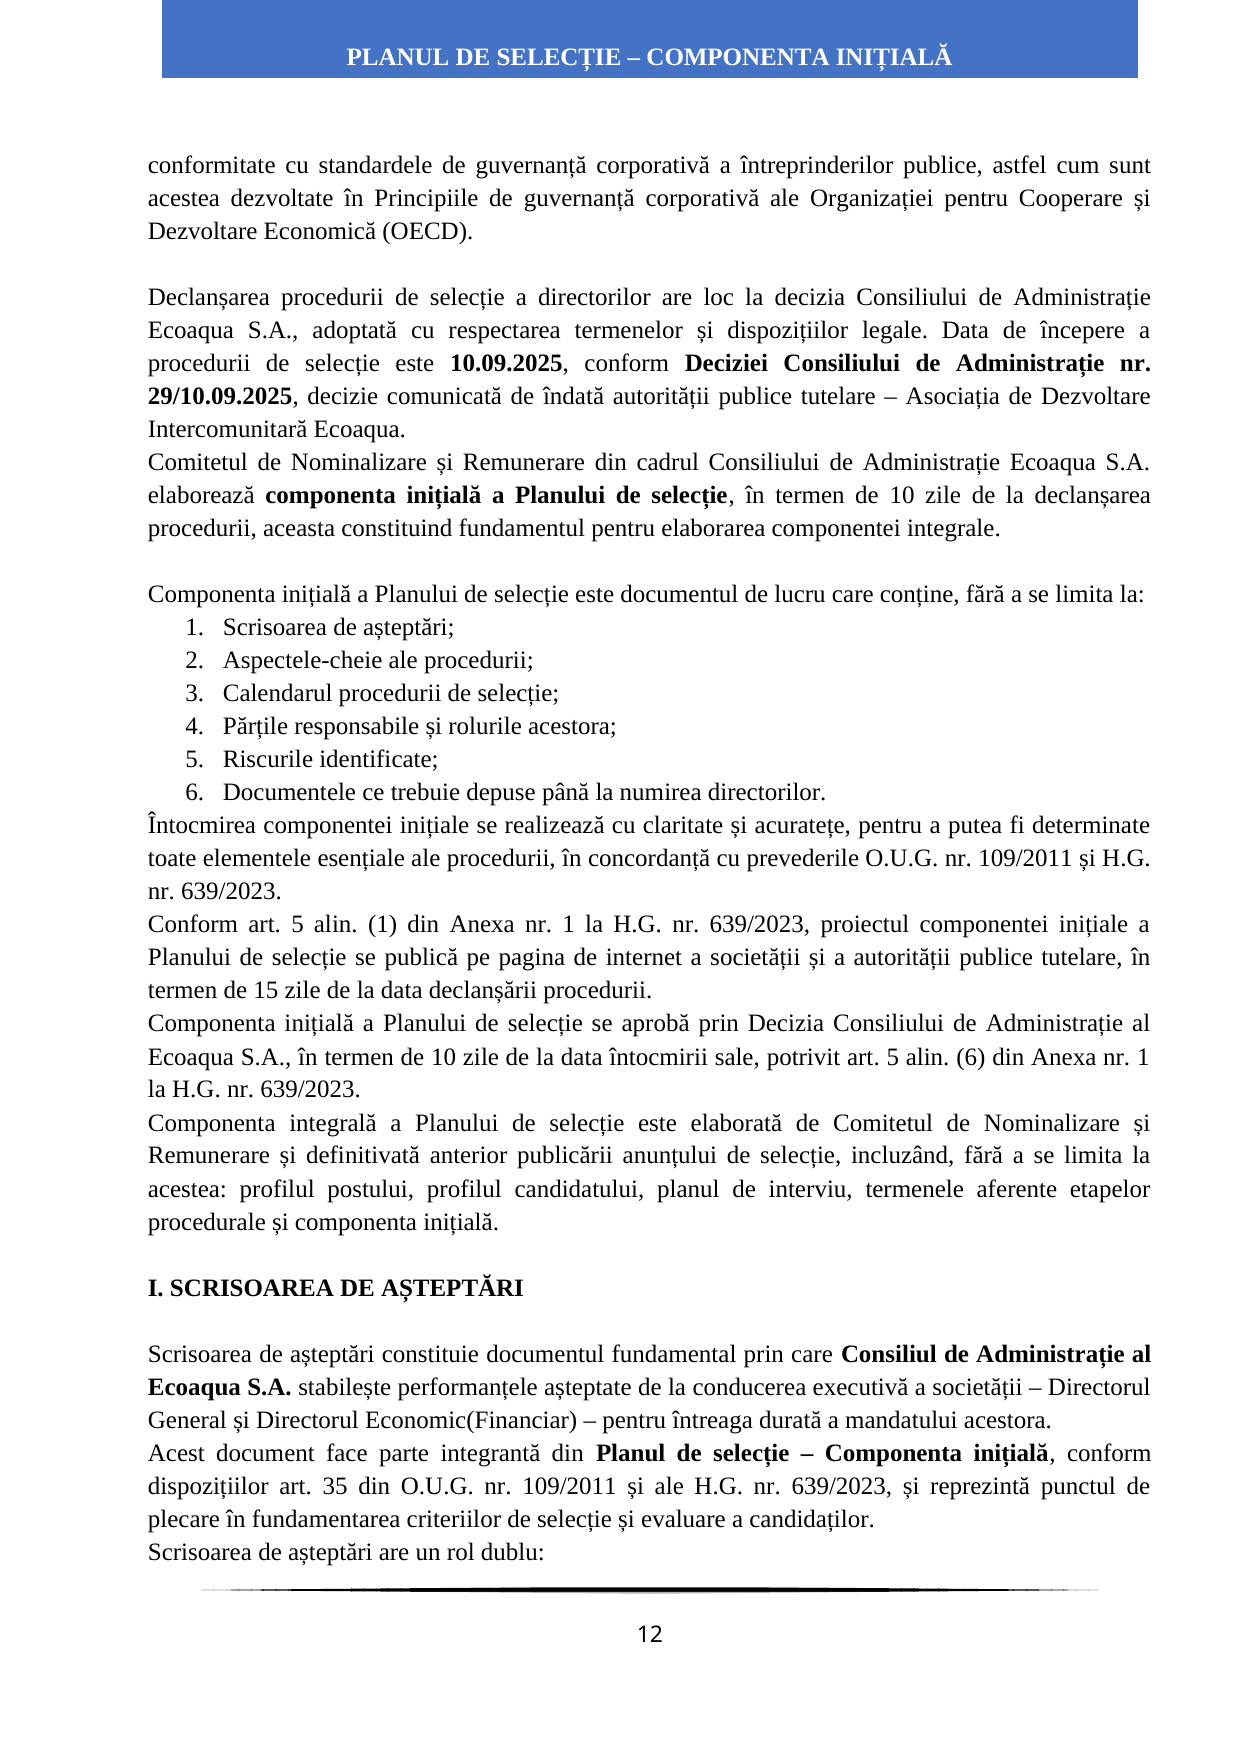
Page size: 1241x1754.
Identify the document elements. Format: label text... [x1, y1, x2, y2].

text Componenta inițială a Planului de selecție este documentul de lucru care conține, fără a se limita la: [148, 579, 1152, 608]
picture [201, 1586, 1099, 1594]
text Componenta inițială a Planului de selecție se aprobă prin Decizia Consiliului de Administrație al Ecoaqua S.A., în termen de 10 zile de la data întocmirii sale, potrivit art. 5 alin. (6) din Anexa nr. 1 la H.G. nr. 639/2023. [148, 1008, 1152, 1103]
list Aspectele-cheie ale procedurii; [185, 645, 1152, 674]
text Scrisoarea de așteptări constituie documentul fundamental prin care Consiliul de Administrație al Ecoaqua S.A. stabilește performanțele așteptate de la conducerea executivă a societății – Directorul General și Directorul Economic(Financiar) – pentru întreaga durată a mandatului acestora. [148, 1339, 1152, 1433]
text Întocmirea componentei inițiale se realizează cu claritate și acuratețe, pentru a putea fi determinate toate elementele esențiale ale procedurii, în concordanță cu prevederile O.U.G. nr. 109/2011 și H.G. nr. 639/2023. [148, 810, 1152, 905]
text Scrisoarea de așteptări are un rol dublu: [148, 1537, 1152, 1566]
text Componenta integrală a Planului de selecție este elaborată de Comitetul de Nominalizare și Remunerare și definitivată anterior publicării anunțului de selecție, incluzând, fără a se limita la acestea: profilul postului, profilul candidatului, planul de interviu, termenele aferente etapelor procedurale și componenta inițială. [148, 1108, 1152, 1235]
list Riscurile identificate; [185, 744, 1152, 773]
text Comitetul de Nominalizare și Remunerare din cadrul Consiliului de Administrație Ecoaqua S.A. elaborează componenta inițială a Planului de selecție, în termen de 10 zile de la declanșarea procedurii, aceasta constituind fundamentul pentru elaborarea componentei integrale. [148, 447, 1152, 542]
list Părțile responsabile și rolurile acestora; [185, 711, 1152, 740]
list Scrisoarea de așteptări; [185, 612, 1152, 641]
list Calendarul procedurii de selecție; [185, 678, 1152, 707]
text I. SCRISOAREA DE AȘTEPTĂRI [148, 1273, 1152, 1301]
list Documentele ce trebuie depuse până la numirea directorilor. [185, 777, 1152, 806]
text Declanșarea procedurii de selecție a directorilor are loc la decizia Consiliului de Administrație Ecoaqua S.A., adoptată cu respectarea termenelor și dispozițiilor legale. Data de începere a procedurii de selecție este 10.09.2025, conform Deciziei Consiliului de Administrație nr. 29/10.09.2025, decizie comunicată de îndată autorității publice tutelare – Asociația de Dezvoltare Intercomunitară Ecoaqua. [148, 282, 1152, 443]
text Acest document face parte integrantă din Planul de selecție – Componenta inițială, conform dispozițiilor art. 35 din O.U.G. nr. 109/2011 și ale H.G. nr. 639/2023, și reprezintă punctul de plecare în fundamentarea criteriilor de selecție și evaluare a candidaților. [148, 1438, 1152, 1533]
text Conform art. 5 alin. (1) din Anexa nr. 1 la H.G. nr. 639/2023, proiectul componentei inițiale a Planului de selecție se publică pe pagina de internet a societății și a autorității publice tutelare, în termen de 15 zile de la data declanșării procedurii. [148, 909, 1152, 1004]
